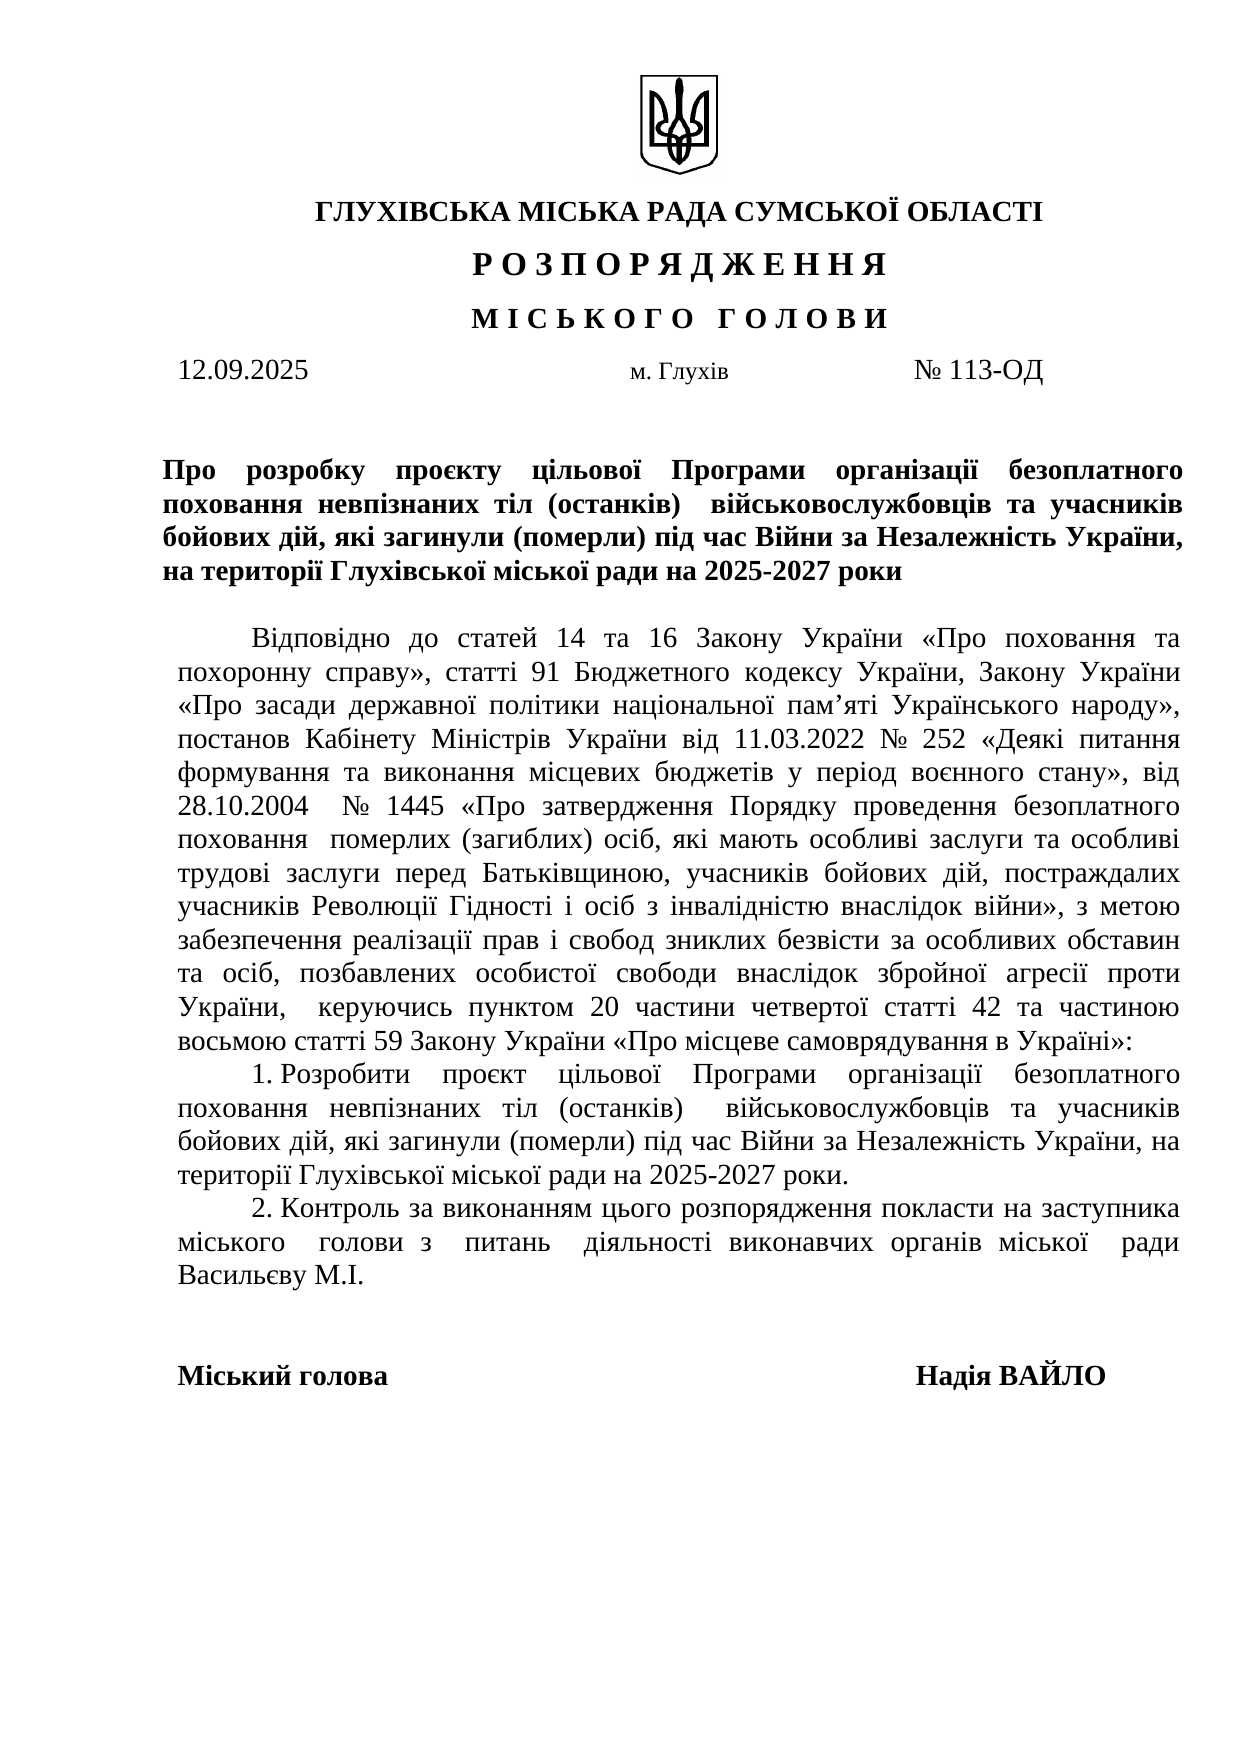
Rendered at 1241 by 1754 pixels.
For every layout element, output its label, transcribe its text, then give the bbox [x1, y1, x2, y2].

subtitle РОЗПОРЯДЖЕННЯ [177, 244, 1181, 282]
text 2. Контроль за виконанням цього розпорядження покласти на заступника міського голови з питань діяльності виконавчих органів міської ради Васильєву М.І. [177, 1190, 1181, 1291]
text Міський голова Надія ВАЙЛО [177, 1358, 1181, 1392]
picture [637, 73, 721, 177]
subtitle 12.09.2025 м. Глухів № 113-ОД [177, 352, 1181, 385]
subtitle ГЛУХІВСЬКА МІСЬКА РАДА СУМСЬКОЇ ОБЛАСТІ [177, 194, 1181, 227]
text Відповідно до статей 14 та 16 Закону України «Про поховання та похоронну справу», статті 91 Бюджетного кодексу України, Закону України «Про засади державної політики національної пам’яті Українського народу», постанов Кабінету Міністрів України від 11.03.2022 № 252 «Деякі питання формування та виконання місцевих бюджетів у період воєнного стану», від 28.10.2004 № 1445 «Про затвердження Порядку проведення безоплатного поховання померлих (загиблих) осіб, які мають особливі заслуги та особливі трудові заслуги перед Батьківщиною, учасників бойових дій, постраждалих учасників Революції Гідності і осіб з інвалідністю внаслідок війни», з метою забезпечення реалізації прав і свобод зниклих безвісти за особливих обставин та осіб, позбавлених особистої свободи внаслідок збройної агресії проти України, керуючись пунктом 20 частини четвертої статті 42 та частиною восьмою статті 59 Закону України «Про місцеве самоврядування в Україні»: [177, 620, 1181, 1056]
text МІСЬКОГО ГОЛОВИ [177, 302, 1181, 335]
text 1. Розробити проєкт цільової Програми організації безоплатного поховання невпізнаних тіл (останків) військовослужбовців та учасників бойових дій, які загинули (померли) під час Війни за Незалежність України, на території Глухівської міської ради на 2025-2027 роки. [177, 1056, 1181, 1190]
text Про розробку проєкту цільової Програми організації безоплатного поховання невпізнаних тіл (останків) військовослужбовців та учасників бойових дій, які загинули (померли) під час Війни за Незалежність України, на території Глухівської міської ради на 2025-2027 роки [162, 452, 1184, 587]
